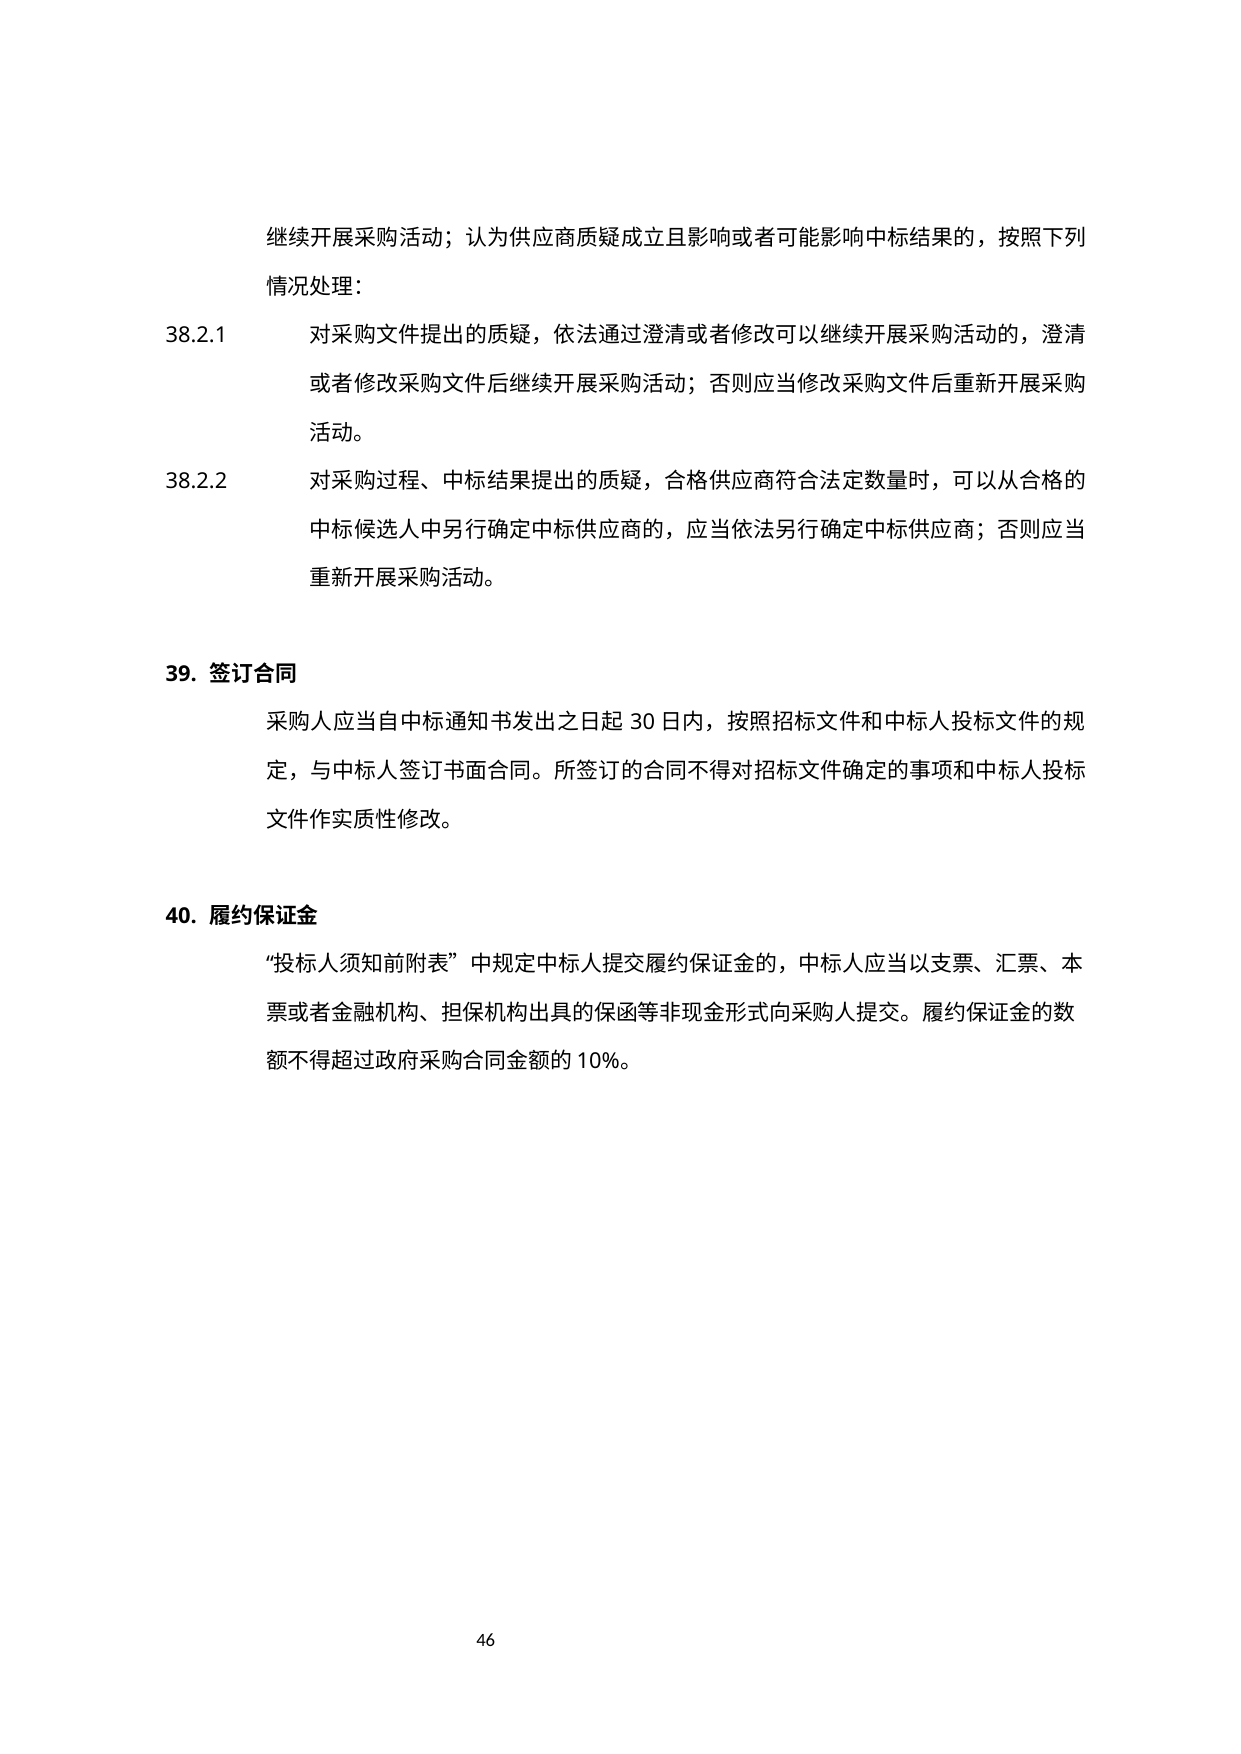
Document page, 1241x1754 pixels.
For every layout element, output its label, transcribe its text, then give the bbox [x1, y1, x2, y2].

text “投标人须知前附表”中规定中标人提交履约保证金的，中标人应当以支票、汇票、本票或者金融机构、担保机构出具的保函等非现金形式向采购人提交。履约保证金的数额不得超过政府采购合同金额的10%。 [266, 946, 1087, 1173]
text 采购人应当自中标通知书发出之日起30日内，按照招标文件和中标人投标文件的规定，与中标人签订书面合同。所签订的合同不得对招标文件确定的事项和中标人投标文件作实质性修改。 [266, 704, 1087, 834]
list 对采购过程、中标结果提出的质疑，合格供应商符合法定数量时，可以从合格的中标候选人中另行确定中标供应商的，应当依法另行确定中标供应商；否则应当重新开展采购活动。 [165, 462, 1087, 592]
list 履约保证金 [165, 897, 1087, 930]
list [165, 219, 1087, 301]
list 签订合同 [165, 656, 1087, 688]
list 对采购文件提出的质疑，依法通过澄清或者修改可以继续开展采购活动的，澄清或者修改采购文件后继续开展采购活动；否则应当修改采购文件后重新开展采购活动。 [165, 317, 1087, 447]
